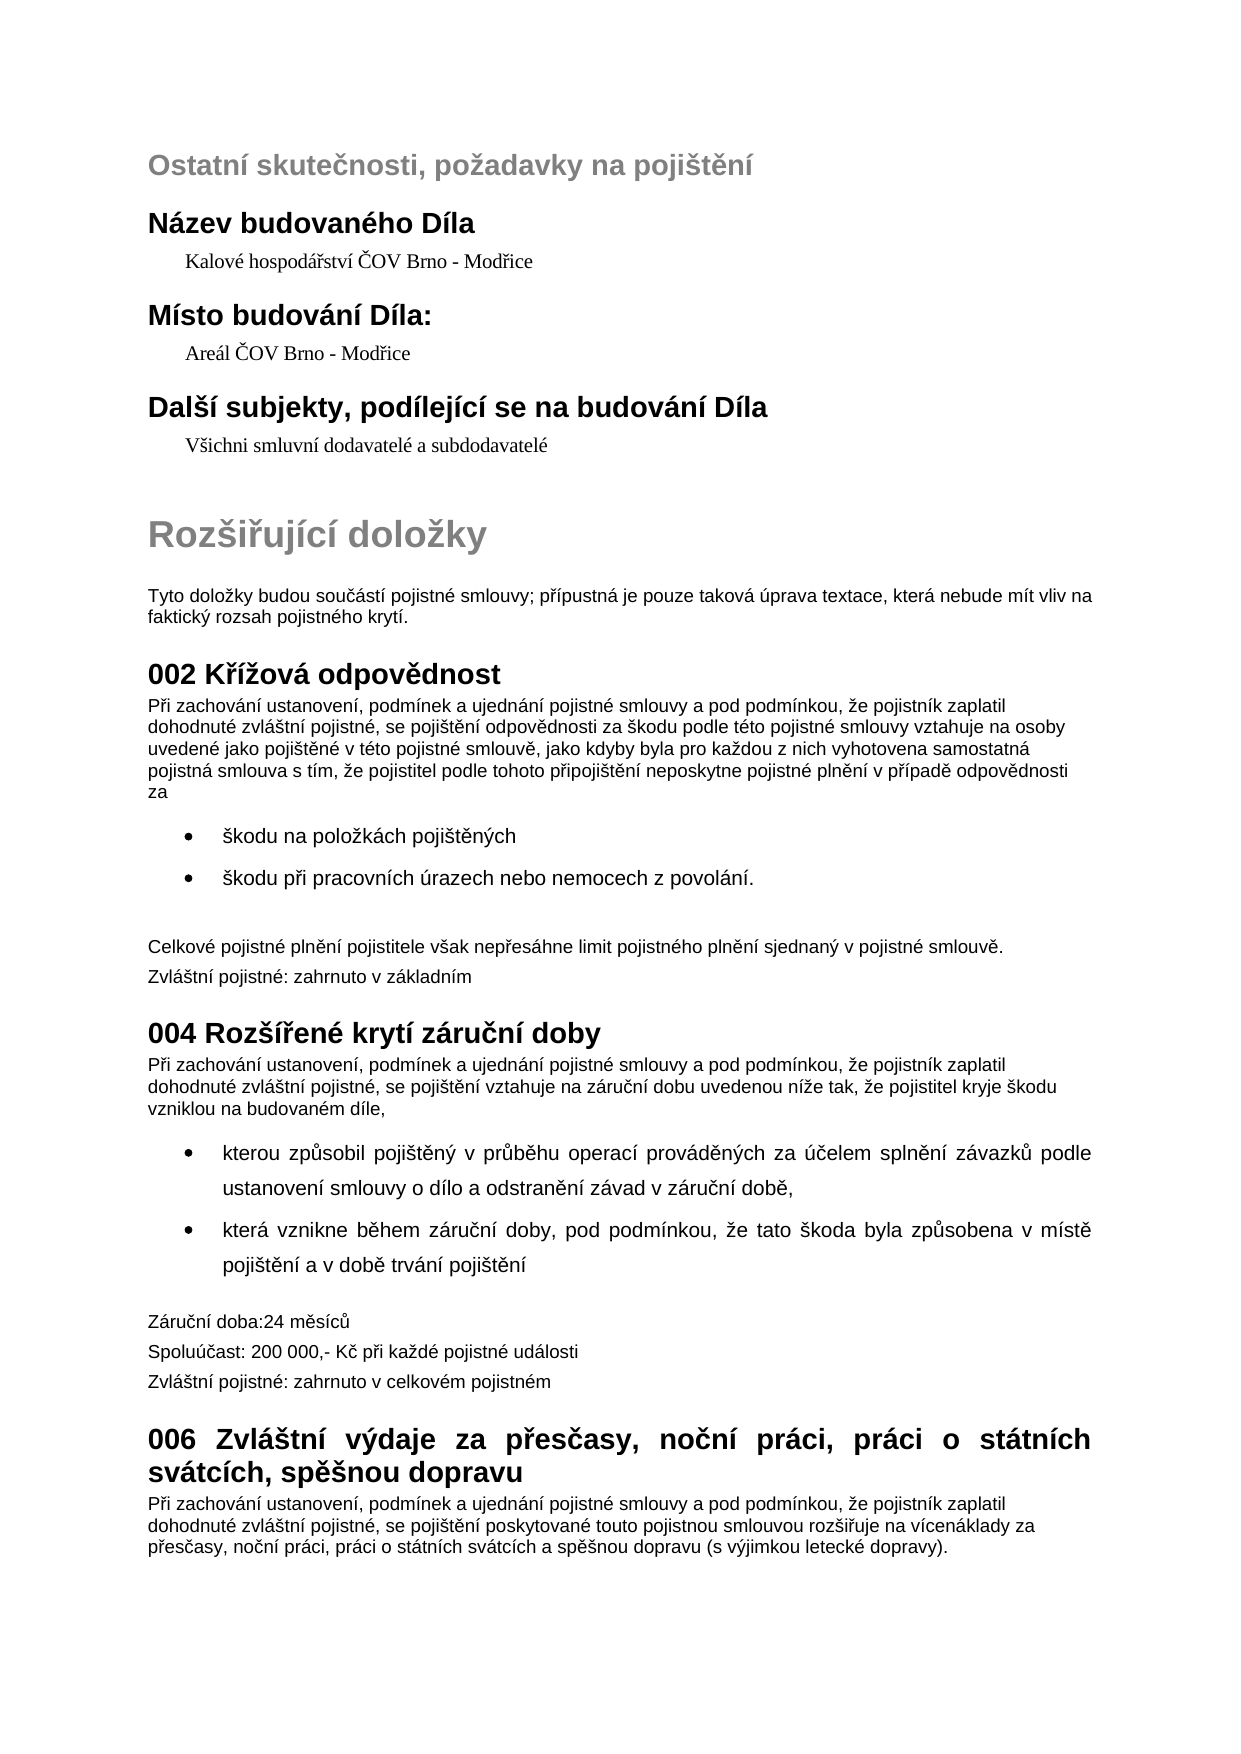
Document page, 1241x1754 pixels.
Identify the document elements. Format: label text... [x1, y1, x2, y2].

text Zvláštní pojistné: zahrnuto v základním [148, 966, 1093, 987]
text Spoluúčast: 200 000,- Kč při každé pojistné události [148, 1341, 1093, 1363]
subtitle Název budovaného Díla [148, 206, 1093, 240]
text Při zachování ustanovení, podmínek a ujednání pojistné smlouvy a pod podmínkou, že pojistník zaplatil dohodnuté zvláštní pojistné, se pojištění vztahuje na záruční dobu uvedenou níže tak, že pojistitel kryje škodu vzniklou na budovaném díle, [148, 1054, 1093, 1119]
text Tyto doložky budou součástí pojistné smlouvy; přípustná je pouze taková úprava textace, která nebude mít vliv na faktický rozsah pojistného krytí. [148, 585, 1093, 628]
subtitle Rozšiřující doložky [148, 512, 1093, 556]
list škodu na položkách pojištěných [185, 813, 1093, 848]
subtitle 004 Rozšířené krytí záruční doby [148, 1016, 1093, 1050]
subtitle Místo budování Díla: [148, 298, 1093, 332]
subtitle 006 Zvláštní výdaje za přesčasy, noční práci, práci o státních svátcích, spěšnou dopravu [148, 1422, 1093, 1489]
text Při zachování ustanovení, podmínek a ujednání pojistné smlouvy a pod podmínkou, že pojistník zaplatil dohodnuté zvláštní pojistné, se pojištění poskytované touto pojistnou smlouvou rozšiřuje na vícenáklady za přesčasy, noční práci, práci o státních svátcích a spěšnou dopravu (s výjimkou letecké dopravy). [148, 1493, 1093, 1558]
text Areál ČOV Brno - Modřice [148, 338, 1093, 365]
list kterou způsobil pojištěný v průběhu operací prováděných za účelem splnění závazků podle ustanovení smlouvy o dílo a odstranění závad v záruční době, [185, 1129, 1093, 1200]
text Všichni smluvní dodavatelé a subdodavatelé [148, 430, 1093, 457]
list která vznikne během záruční doby, pod podmínkou, že tato škoda byla způsobena v místě pojištění a v době trvání pojištění [185, 1206, 1093, 1277]
text Záruční doba:24 měsíců [148, 1311, 1093, 1333]
text Při zachování ustanovení, podmínek a ujednání pojistné smlouvy a pod podmínkou, že pojistník zaplatil dohodnuté zvláštní pojistné, se pojištění odpovědnosti za škodu podle této pojistné smlouvy vztahuje na osoby uvedené jako pojištěné v této pojistné smlouvě, jako kdyby byla pro každou z nich vyhotovena samostatná pojistná smlouva s tím, že pojistitel podle tohoto připojištění neposkytne pojistné plnění v případě odpovědnosti za [148, 695, 1093, 802]
subtitle 002 Křížová odpovědnost [148, 657, 1093, 691]
subtitle Ostatní skutečnosti, požadavky na pojištění [148, 148, 1093, 181]
subtitle Další subjekty, podílející se na budování Díla [148, 390, 1093, 423]
list škodu při pracovních úrazech nebo nemocech z povolání. [185, 854, 1093, 890]
text Zvláštní pojistné: zahrnuto v celkovém pojistném [148, 1371, 1093, 1393]
text Celkové pojistné plnění pojistitele však nepřesáhne limit pojistného plnění sjednaný v pojistné smlouvě. [148, 936, 1093, 957]
text Kalové hospodářství ČOV Brno - Modřice [148, 246, 1093, 273]
